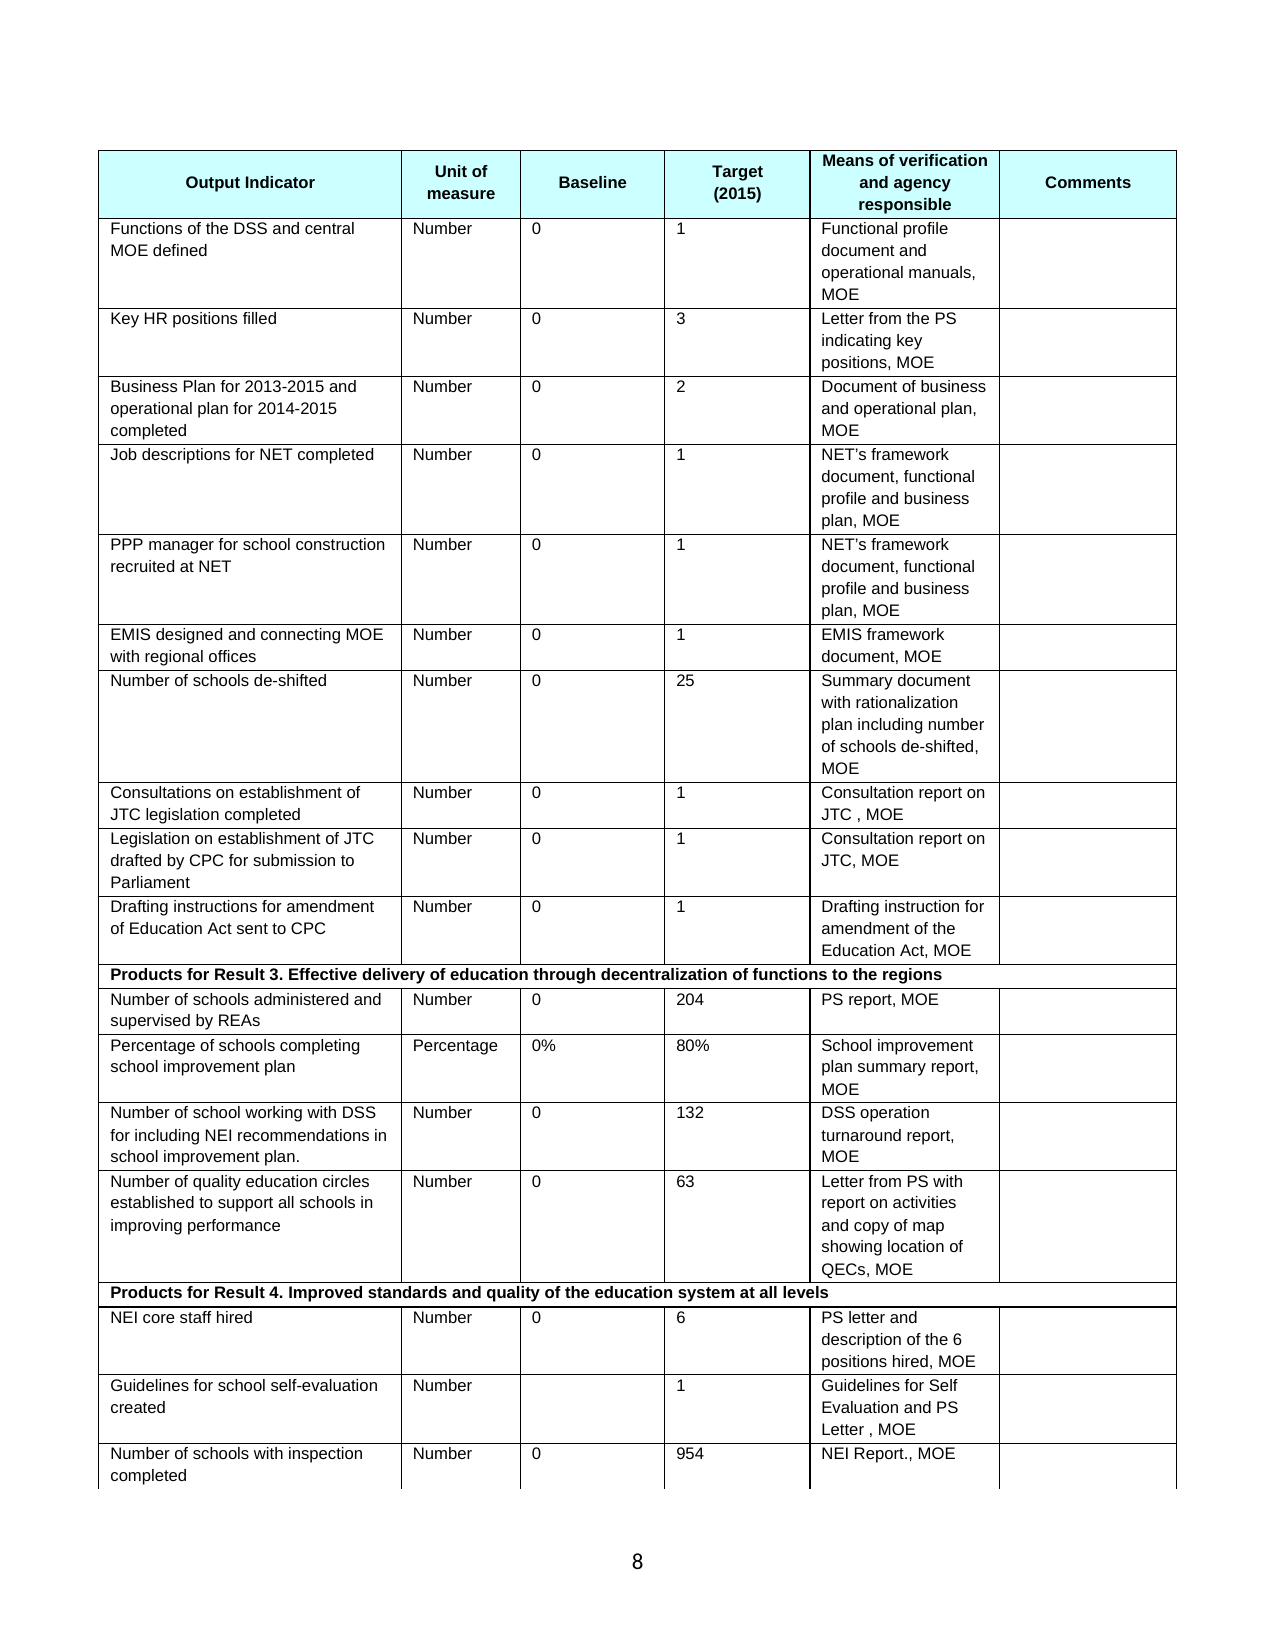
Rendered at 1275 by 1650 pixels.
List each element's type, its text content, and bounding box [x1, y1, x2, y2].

table_cell Number of schools de-shifted [99, 671, 401, 782]
table_cell [1000, 445, 1176, 534]
table_cell 0 [521, 1444, 664, 1488]
table_cell PPP manager for school construction recruited at NET [99, 535, 401, 624]
table_cell [1000, 829, 1176, 896]
table_cell Products for Result 4. Improved standards and quality of the education system at all levels [99, 1283, 1176, 1306]
table_cell Number [402, 219, 520, 308]
table_cell [1000, 1375, 1176, 1442]
table_cell Document of business and operational plan, MOE [811, 377, 999, 444]
table_cell 0 [521, 1171, 664, 1282]
table_cell 0 [521, 783, 664, 828]
table_cell [1000, 1103, 1176, 1170]
table_cell NET’s framework document, functional profile and business plan, MOE [811, 445, 999, 534]
table_cell 2 [665, 377, 809, 444]
table_cell Products for Result 3. Effective delivery of education through decentralization of functions to the regions [99, 965, 1176, 988]
table_cell Functional profile document and operational manuals, MOE [811, 219, 999, 308]
table_cell 1 [665, 625, 809, 670]
table_cell 1 [665, 897, 809, 964]
table_header Means of verification and agency responsible [811, 151, 999, 218]
table_cell Drafting instructions for amendment of Education Act sent to CPC [99, 897, 401, 964]
table_header Output Indicator [99, 151, 401, 218]
table_cell NEI core staff hired [99, 1308, 401, 1374]
table_cell 0 [521, 1308, 664, 1374]
table_cell Number of schools with inspection completed [99, 1444, 401, 1488]
table_cell Number [402, 625, 520, 670]
table_cell 1 [665, 1375, 809, 1442]
table_cell 0 [521, 829, 664, 896]
table_cell [1000, 1444, 1176, 1488]
table_cell [1000, 309, 1176, 376]
table_cell PS report, MOE [811, 989, 999, 1034]
table_cell Percentage of schools completing school improvement plan [99, 1035, 401, 1102]
table_cell 80% [665, 1035, 809, 1102]
table_cell 0 [521, 1103, 664, 1170]
table_cell Letter from PS with report on activities and copy of map showing location of QECs, MOE [811, 1171, 999, 1282]
table_cell Drafting instruction for amendment of the Education Act, MOE [811, 897, 999, 964]
table_cell 0 [521, 219, 664, 308]
table_cell 1 [665, 219, 809, 308]
table_cell Business Plan for 2013-2015 and operational plan for 2014-2015 completed [99, 377, 401, 444]
table_cell Number [402, 1375, 520, 1442]
table_cell 0 [521, 897, 664, 964]
table_header Unit of measure [402, 151, 520, 218]
table_cell Number [402, 377, 520, 444]
table_cell 0% [521, 1035, 664, 1102]
table_cell 1 [665, 445, 809, 534]
table_cell Number [402, 309, 520, 376]
table_cell Number [402, 1171, 520, 1282]
table_cell PS letter and description of the 6 positions hired, MOE [811, 1308, 999, 1374]
table_cell Number [402, 1444, 520, 1488]
table_cell Number of schools administered and supervised by REAs [99, 989, 401, 1034]
table_cell Letter from the PS indicating key positions, MOE [811, 309, 999, 376]
table_cell 0 [521, 625, 664, 670]
table_cell DSS operation turnaround report, MOE [811, 1103, 999, 1170]
table_cell Number [402, 1103, 520, 1170]
table_cell Functions of the DSS and central MOE defined [99, 219, 401, 308]
table_cell 1 [665, 783, 809, 828]
table_cell [1000, 377, 1176, 444]
table_cell NEI Report., MOE [811, 1444, 999, 1488]
table_cell 954 [665, 1444, 809, 1488]
table_cell 1 [665, 535, 809, 624]
table_cell 0 [521, 445, 664, 534]
table_cell [1000, 783, 1176, 828]
table_cell 0 [521, 309, 664, 376]
table_cell [1000, 989, 1176, 1034]
table_cell 6 [665, 1308, 809, 1374]
table_cell 0 [521, 671, 664, 782]
table_cell [1000, 625, 1176, 670]
table_cell Number [402, 897, 520, 964]
table_cell [1000, 671, 1176, 782]
table_cell Guidelines for Self Evaluation and PS Letter , MOE [811, 1375, 999, 1442]
table_cell Number [402, 783, 520, 828]
table_cell 3 [665, 309, 809, 376]
table_cell [1000, 1035, 1176, 1102]
table_cell Consultations on establishment of JTC legislation completed [99, 783, 401, 828]
table_cell [1000, 1171, 1176, 1282]
table_cell Number [402, 445, 520, 534]
table_cell Consultation report on JTC , MOE [811, 783, 999, 828]
table_cell 132 [665, 1103, 809, 1170]
table_cell Key HR positions filled [99, 309, 401, 376]
table_cell Job descriptions for NET completed [99, 445, 401, 534]
table_cell Percentage [402, 1035, 520, 1102]
table_cell [1000, 219, 1176, 308]
table_cell Consultation report on JTC, MOE [811, 829, 999, 896]
table_cell 63 [665, 1171, 809, 1282]
table_cell Legislation on establishment of JTC drafted by CPC for submission to Parliament [99, 829, 401, 896]
table_cell Number of quality education circles established to support all schools in improving performance [99, 1171, 401, 1282]
table_cell 0 [521, 535, 664, 624]
table_cell Number [402, 989, 520, 1034]
table_cell Guidelines for school self-evaluation created [99, 1375, 401, 1442]
table_cell Number [402, 829, 520, 896]
table_cell Number [402, 535, 520, 624]
table_cell Number of school working with DSS for including NEI recommendations in school improvement plan. [99, 1103, 401, 1170]
table_header Target (2015) [665, 151, 809, 218]
table_cell Number [402, 671, 520, 782]
table_cell 0 [521, 377, 664, 444]
table_cell Number [402, 1308, 520, 1374]
table_cell [521, 1375, 664, 1442]
table_cell 25 [665, 671, 809, 782]
table_cell EMIS framework document, MOE [811, 625, 999, 670]
table_cell [1000, 897, 1176, 964]
table_cell [1000, 535, 1176, 624]
table_cell 204 [665, 989, 809, 1034]
table_header Comments [1000, 151, 1176, 218]
table_cell NET’s framework document, functional profile and business plan, MOE [811, 535, 999, 624]
table_header Baseline [521, 151, 664, 218]
table_cell Summary document with rationalization plan including number of schools de-shifted, MOE [811, 671, 999, 782]
table_cell School improvement plan summary report, MOE [811, 1035, 999, 1102]
table_cell 1 [665, 829, 809, 896]
table_cell 0 [521, 989, 664, 1034]
table_cell EMIS designed and connecting MOE with regional offices [99, 625, 401, 670]
table_cell [1000, 1308, 1176, 1374]
